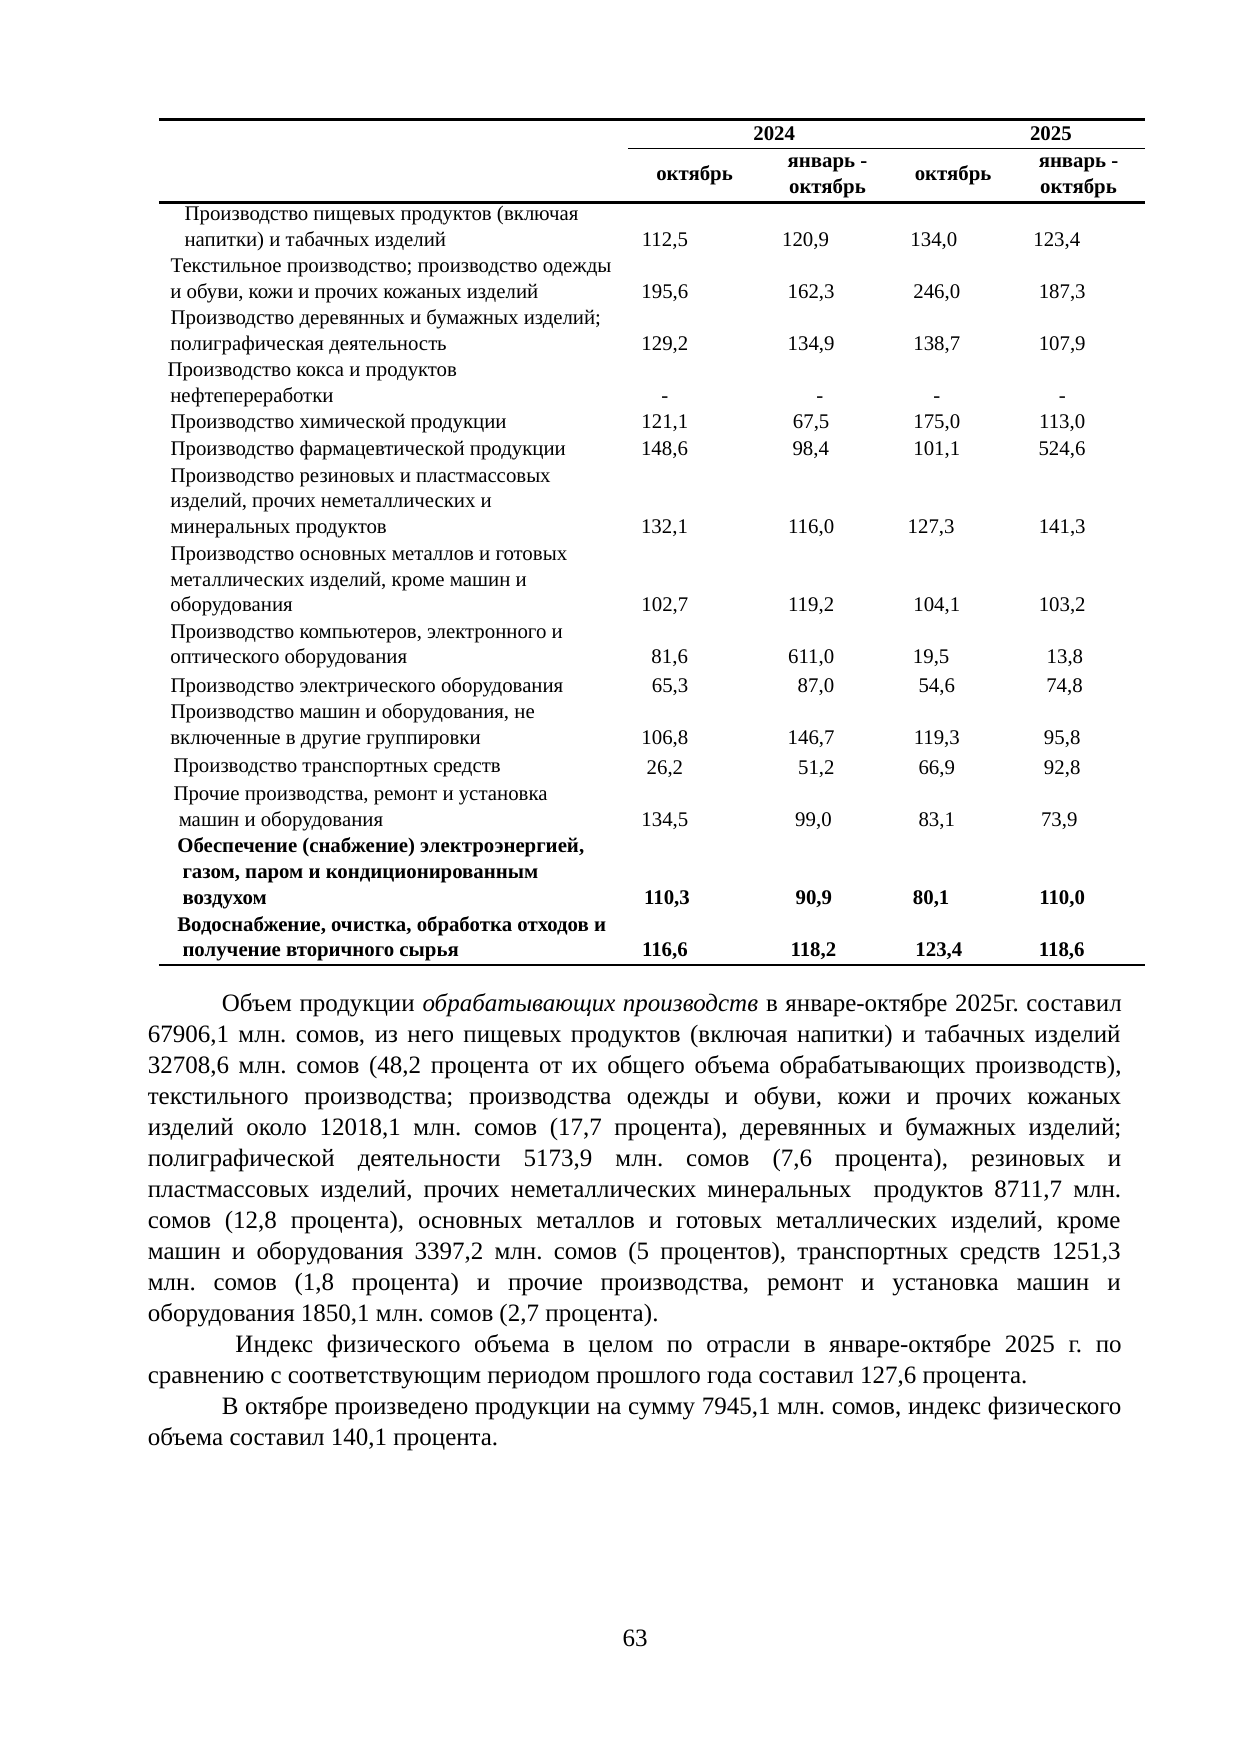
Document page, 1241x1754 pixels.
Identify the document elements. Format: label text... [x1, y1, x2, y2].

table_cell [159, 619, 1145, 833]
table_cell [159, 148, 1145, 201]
text Индекс физического объема в целом по отрасли в январе-октябре 2025 г. по сравнению с соответствующим периодом прошлого года составил 127,6 процента. [148, 1329, 1122, 1389]
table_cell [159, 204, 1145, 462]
text Объем продукции обрабатывающих производств в январе-октябре 2025г. составил 67906,1 млн. сомов, из него пищевых продуктов (включая напитки) и табачных изделий 32708,6 млн. сомов (48,2 процента от их общего объема обрабатывающих производств), текстильного производства; производства одежды и обуви, кожи и прочих кожаных изделий около 12018,1 млн. сомов (17,7 процента), деревянных и бумажных изделий; полиграфической деятельности 5173,9 млн. сомов (7,6 процента), резиновых и пластмассовых изделий, прочих неметаллических минеральных продуктов 8711,7 млн. сомов (12,8 процента), основных металлов и готовых металлических изделий, кроме машин и оборудования 3397,2 млн. сомов (5 процентов), транспортных средств 1251,3 млн. сомов (1,8 процента) и прочие производства, ремонт и установка машин и оборудования 1850,1 млн. сомов (2,7 процента). [148, 988, 1122, 1327]
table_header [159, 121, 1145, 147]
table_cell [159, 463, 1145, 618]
text В октябре произведено продукции на сумму 7945,1 млн. сомов, индекс физического объема составил 140,1 процента. [148, 1391, 1122, 1451]
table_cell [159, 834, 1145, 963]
